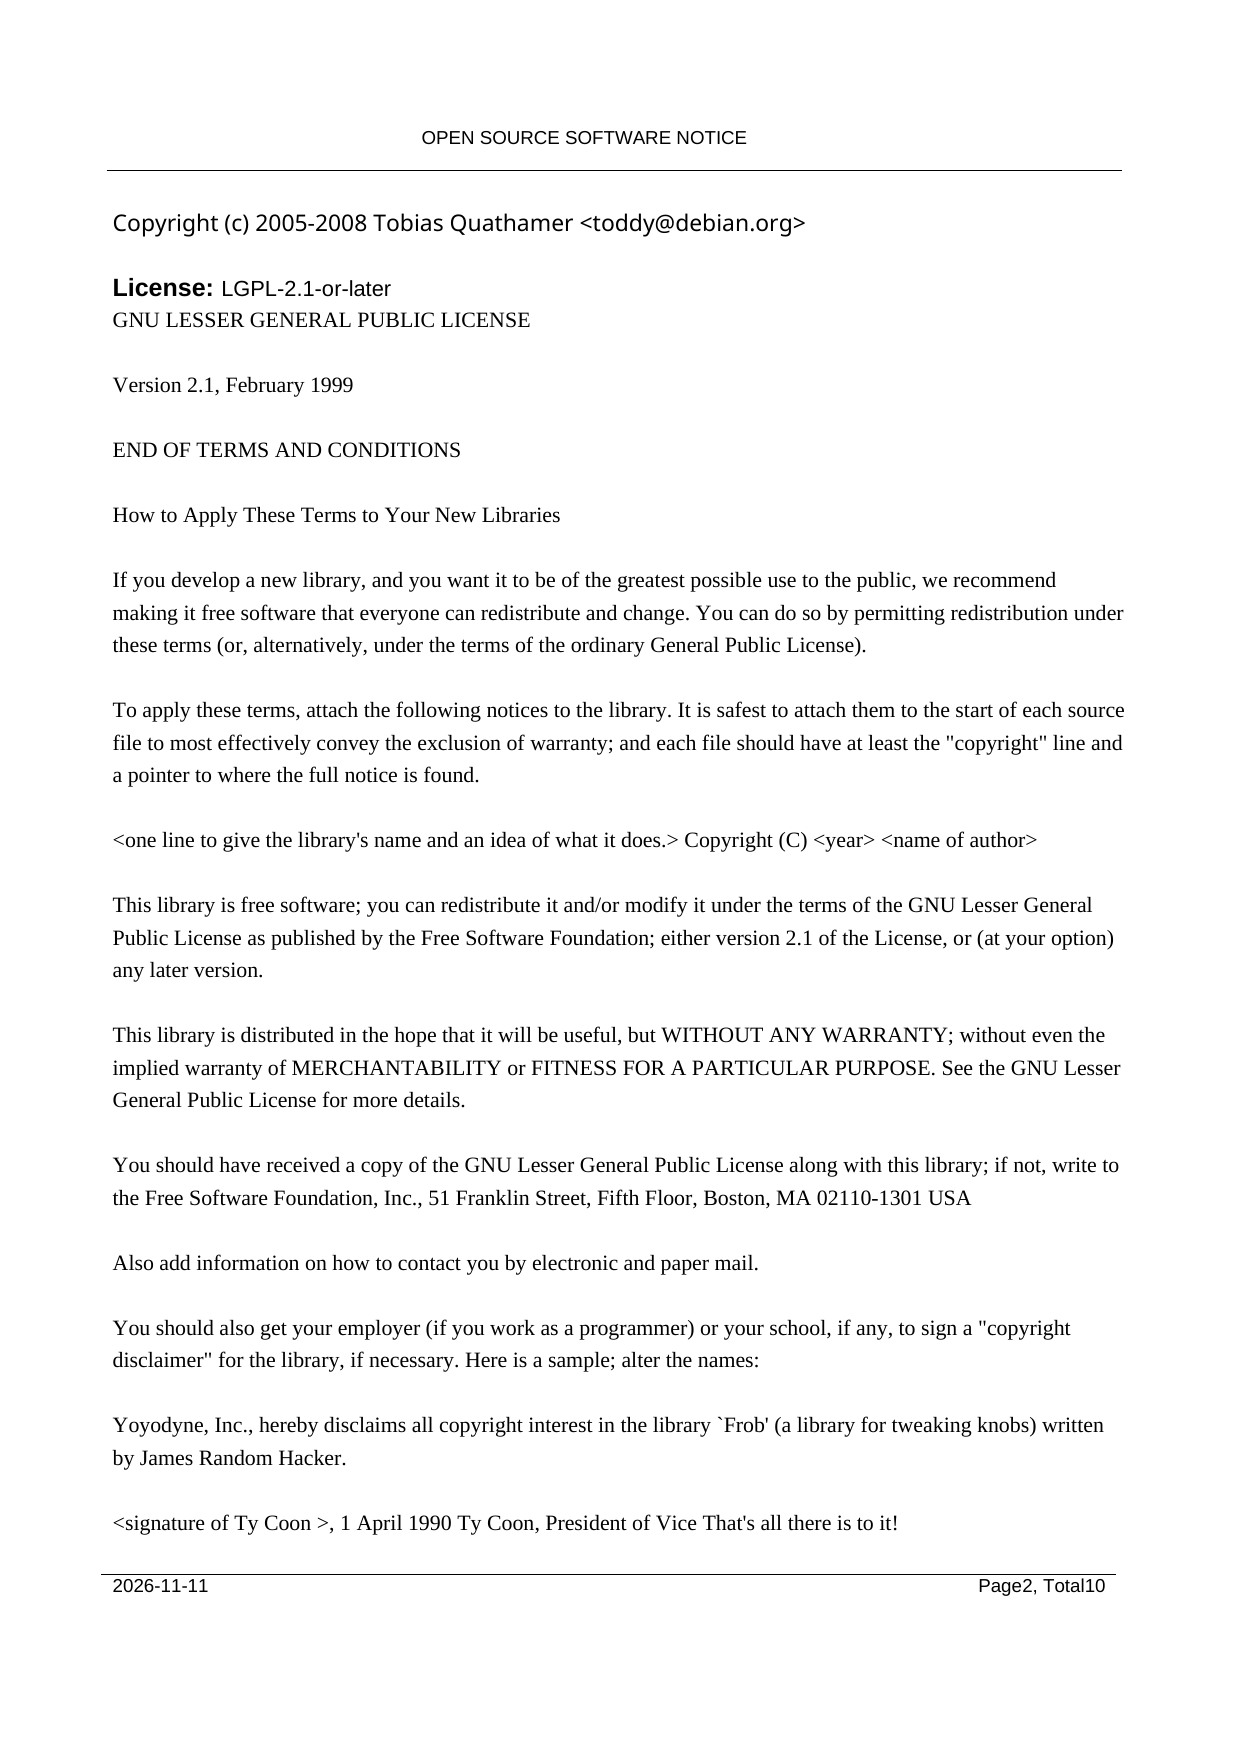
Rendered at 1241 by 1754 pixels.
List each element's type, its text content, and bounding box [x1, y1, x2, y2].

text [112, 206, 1128, 271]
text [112, 304, 1128, 1539]
text License: LGPL-2.1-or-later [112, 271, 1128, 304]
